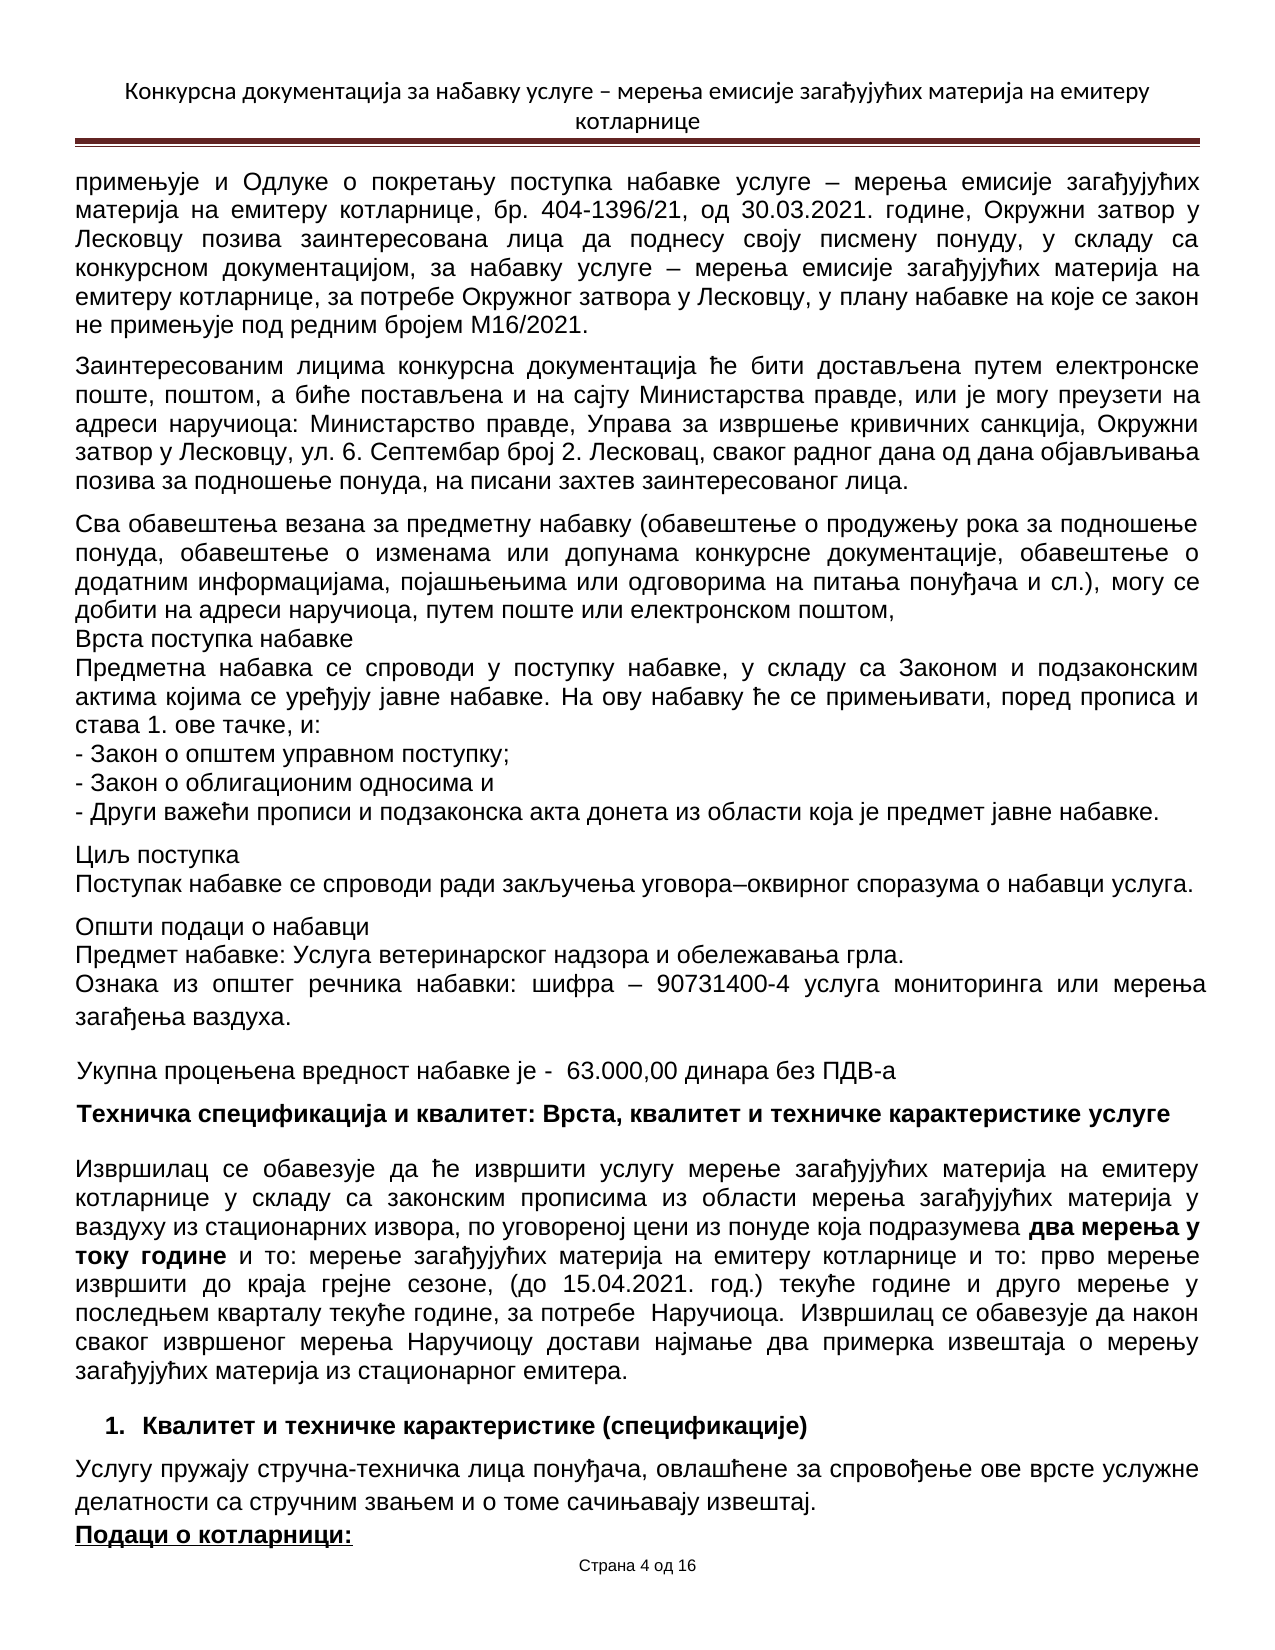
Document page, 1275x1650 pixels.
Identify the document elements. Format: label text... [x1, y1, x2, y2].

text Услугу пружају стручна-техничка лица понуђача, овлашћене за спровођење ове врсте услужне делатности са стручним звањем и о томе сачињавају извештај. [75, 1454, 1200, 1516]
text Сва обавештења везана за предметну набавку (обавештење о продужењу рока за подношење понуда, обавештење о изменама или допунама конкурсне документације, обавештење о додатним информацијама, појашњењима или одговорима на питања понуђача и сл.), могу се добити на адреси наручиоца, путем поште или електронском поштом, [75, 509, 1200, 624]
text Извршилац се обавезује да ће извршити услугу мерење загађујућих материја на емитеру котларнице у складу са законским прописима из области мерења загађујућих материја у ваздуху из стационарних извора, по уговореној цени из понуде која подразумева два мерења у току године и то: мерење загађујућих материја на емитеру котларнице и то: прво мерење извршити до краја грејне сезоне, (до 15.04.2021. год.) текуће године и друго мерење у последњем кварталу текуће године, за потребе Наручиоца. Извршилац се обавезује да након сваког извршеног мерења Наручиоцу достави најмање два примерка извештаја о мерењу загађујућих материја из стационарног емитера. [75, 1154, 1200, 1384]
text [75, 167, 1200, 339]
text Ознака из општег речника набавки: шифра – 90731400-4 услуга мониторинга или мерења загађења ваздуха. [75, 969, 1207, 1031]
text Општи подаци о набавци [75, 912, 1200, 941]
list Квалитет и техничке карактеристике (спецификације) [104, 1411, 1200, 1439]
text - Закон о општем управном поступку; [75, 739, 1200, 768]
text Укупна процењена вредност набавке је - 63.000,00 динара без ПДВ-а [0, 1056, 1275, 1085]
text - Други важећи прописи и подзаконска акта донета из области која је предмет јавне набавке. [75, 797, 1200, 826]
text Предметна набавка се спроводи у поступку набавке, у складу са Законом и подзаконским актима којима се уређују јавне набавке. На ову набавку ће се примењивати, поред прописа и става 1. ове тачке, и: [75, 653, 1200, 739]
text - Закон о облигационим односима и [75, 768, 1200, 797]
text Поступак набавке се спроводи ради закључења уговора–оквирног споразума о набавци услуга. [75, 869, 1200, 897]
text Заинтересованим лицима конкурсна документација ће бити достављена путем електронске поште, поштом, а биће постављена и на сајту Министарства правде, или је могу преузети на адреси наручиоца: Министарство правде, Управа за извршење кривичних санкција, Окружни затвор у Лесковцу, ул. 6. Септембар број 2. Лесковац, сваког радног дана од дана објављивања позива за подношење понуда, на писани захтев заинтересованог лица. [75, 351, 1200, 495]
text Техничка спецификација и квалитет: Врста, квалитет и техничке карактеристике услуге [0, 1099, 1275, 1128]
text Предмет набавке: Услуга ветеринарског надзора и обележавања грла. [75, 941, 1200, 969]
text Циљ поступка [75, 840, 1200, 869]
text Врста поступка набавке [75, 624, 1200, 653]
text Подаци о котларници: [75, 1520, 1200, 1549]
